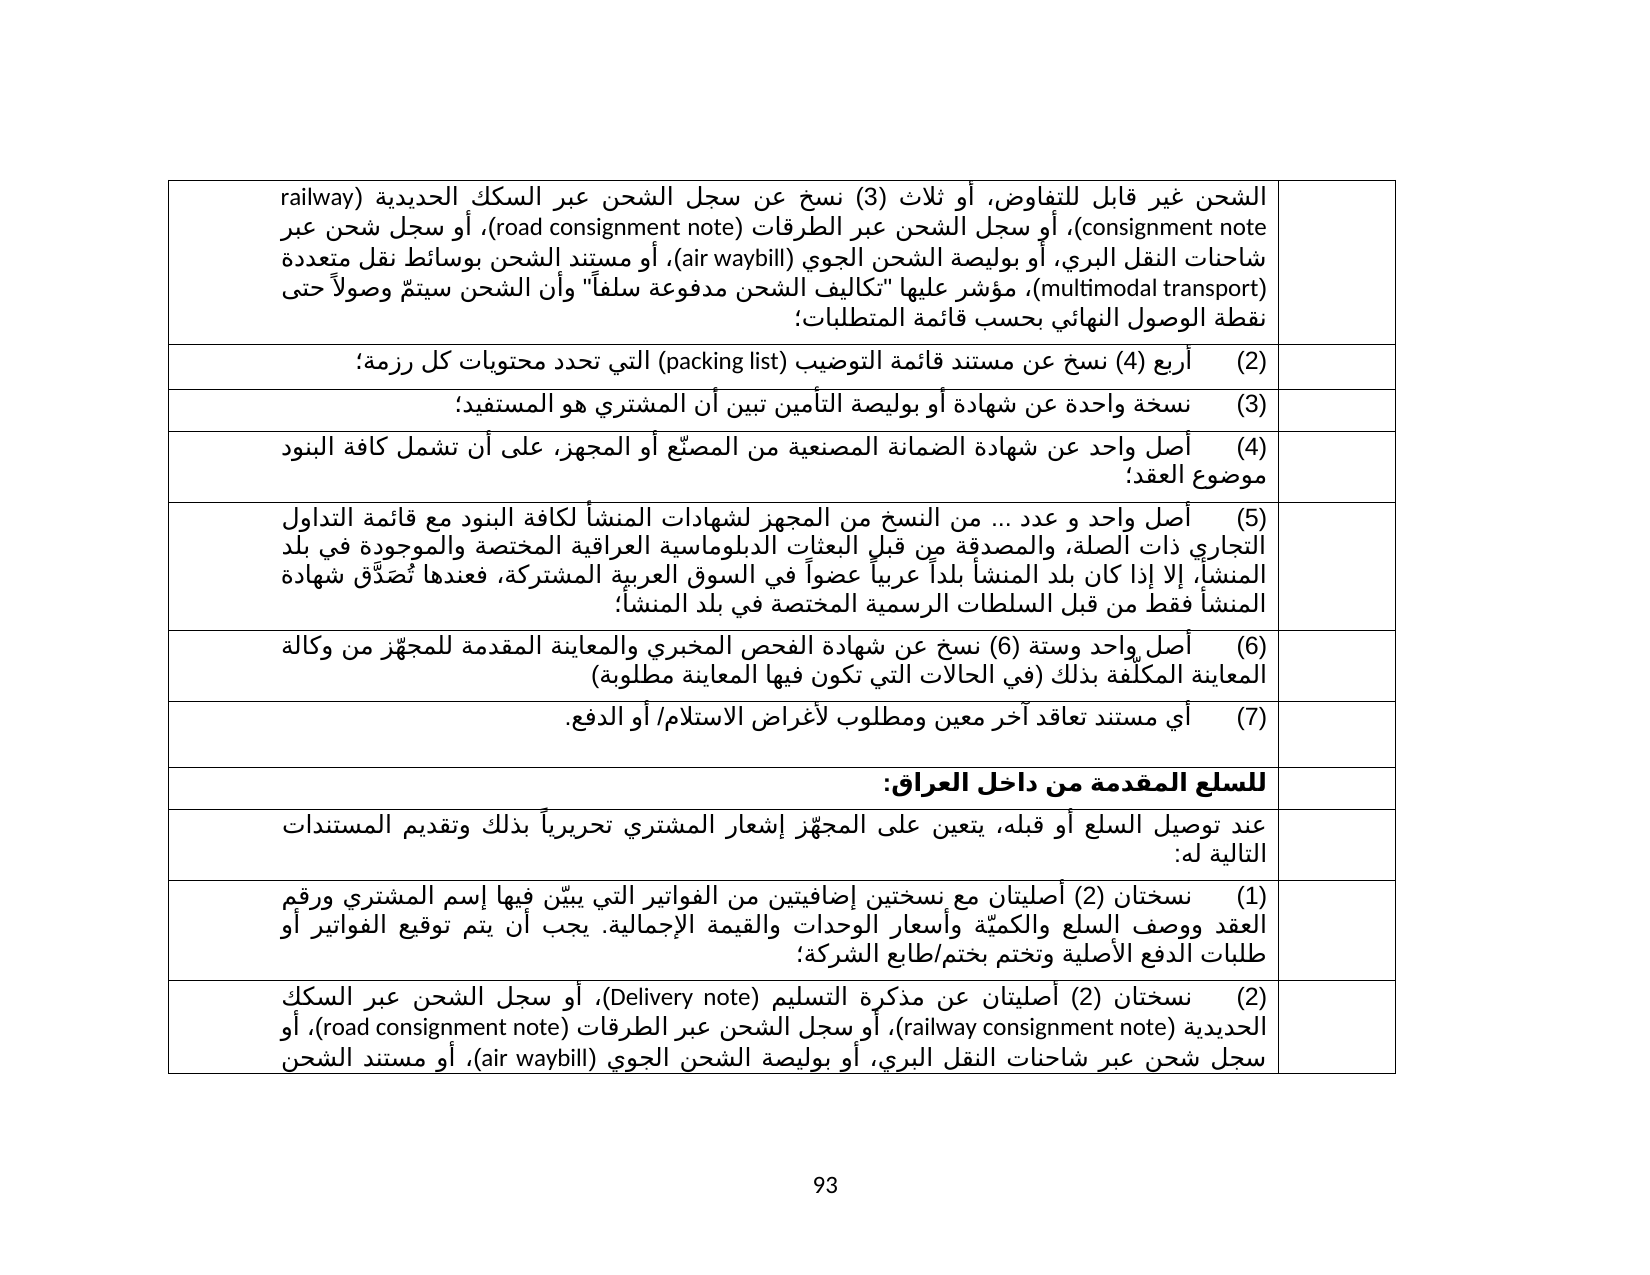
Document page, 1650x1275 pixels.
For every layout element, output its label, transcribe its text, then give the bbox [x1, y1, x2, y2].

table_cell [1279, 181, 1395, 344]
table_cell (1) نسختان (2) أصليتان مع نسختين إضافيتين من الفواتير التي يبيّن فيها إسم المشتري ورقم العقد ووصف السلع والكميّة وأسعار الوحدات والقيمة الإجمالية. يجب أن يتم توقيع الفواتير أو طلبات الدفع الأصلية وتختم بختم/طابع الشركة؛ [169, 881, 1278, 980]
table_cell [1279, 702, 1395, 767]
table_cell [1279, 881, 1395, 980]
table_cell (4) أصل واحد عن شهادة الضمانة المصنعية من المصنّع أو المجهز، على أن تشمل كافة البنود موضوع العقد؛ [169, 432, 1278, 502]
table_cell [1279, 390, 1395, 431]
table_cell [169, 181, 1278, 344]
table_cell [1279, 981, 1395, 1073]
table_cell [1279, 768, 1395, 809]
table_cell [1279, 345, 1395, 388]
table_cell (7) أي مستند تعاقد آخر معين ومطلوب لأغراض الاستلام/ أو الدفع. [169, 702, 1278, 767]
table_cell (2) أربع (4) نسخ عن مستند قائمة التوضيب (packing list) التي تحدد محتويات كل رزمة؛ [169, 345, 1278, 388]
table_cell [169, 981, 1278, 1073]
table_cell عند توصيل السلع أو قبله، يتعين على المجهّز إشعار المشتري تحريرياً بذلك وتقديم المستندات التالية له: [169, 810, 1278, 880]
table_cell (3) نسخة واحدة عن شهادة أو بوليصة التأمين تبين أن المشتري هو المستفيد؛ [169, 390, 1278, 431]
table_cell [1279, 631, 1395, 701]
table_cell [1279, 810, 1395, 880]
table_cell [1279, 432, 1395, 502]
table_cell (5) أصل واحد و عدد ... من النسخ من المجهز لشهادات المنشأ لكافة البنود مع قائمة التداول التجاري ذات الصلة، والمصدقة من قبل البعثات الدبلوماسية العراقية المختصة والموجودة في بلد المنشأ، إلا إذا كان بلد المنشأ بلداً عربياً عضواً في السوق العربية المشتركة، فعندها تُصَدَّق شهادة المنشأ فقط من قبل السلطات الرسمية المختصة في بلد المنشأ؛ [169, 503, 1278, 630]
table_cell [1279, 503, 1395, 630]
table_cell (6) أصل واحد وستة (6) نسخ عن شهادة الفحص المخبري والمعاينة المقدمة للمجهّز من وكالة المعاينة المكلّفة بذلك (في الحالات التي تكون فيها المعاينة مطلوبة) [169, 631, 1278, 701]
table_cell للسلع المقدمة من داخل العراق: [169, 768, 1278, 809]
